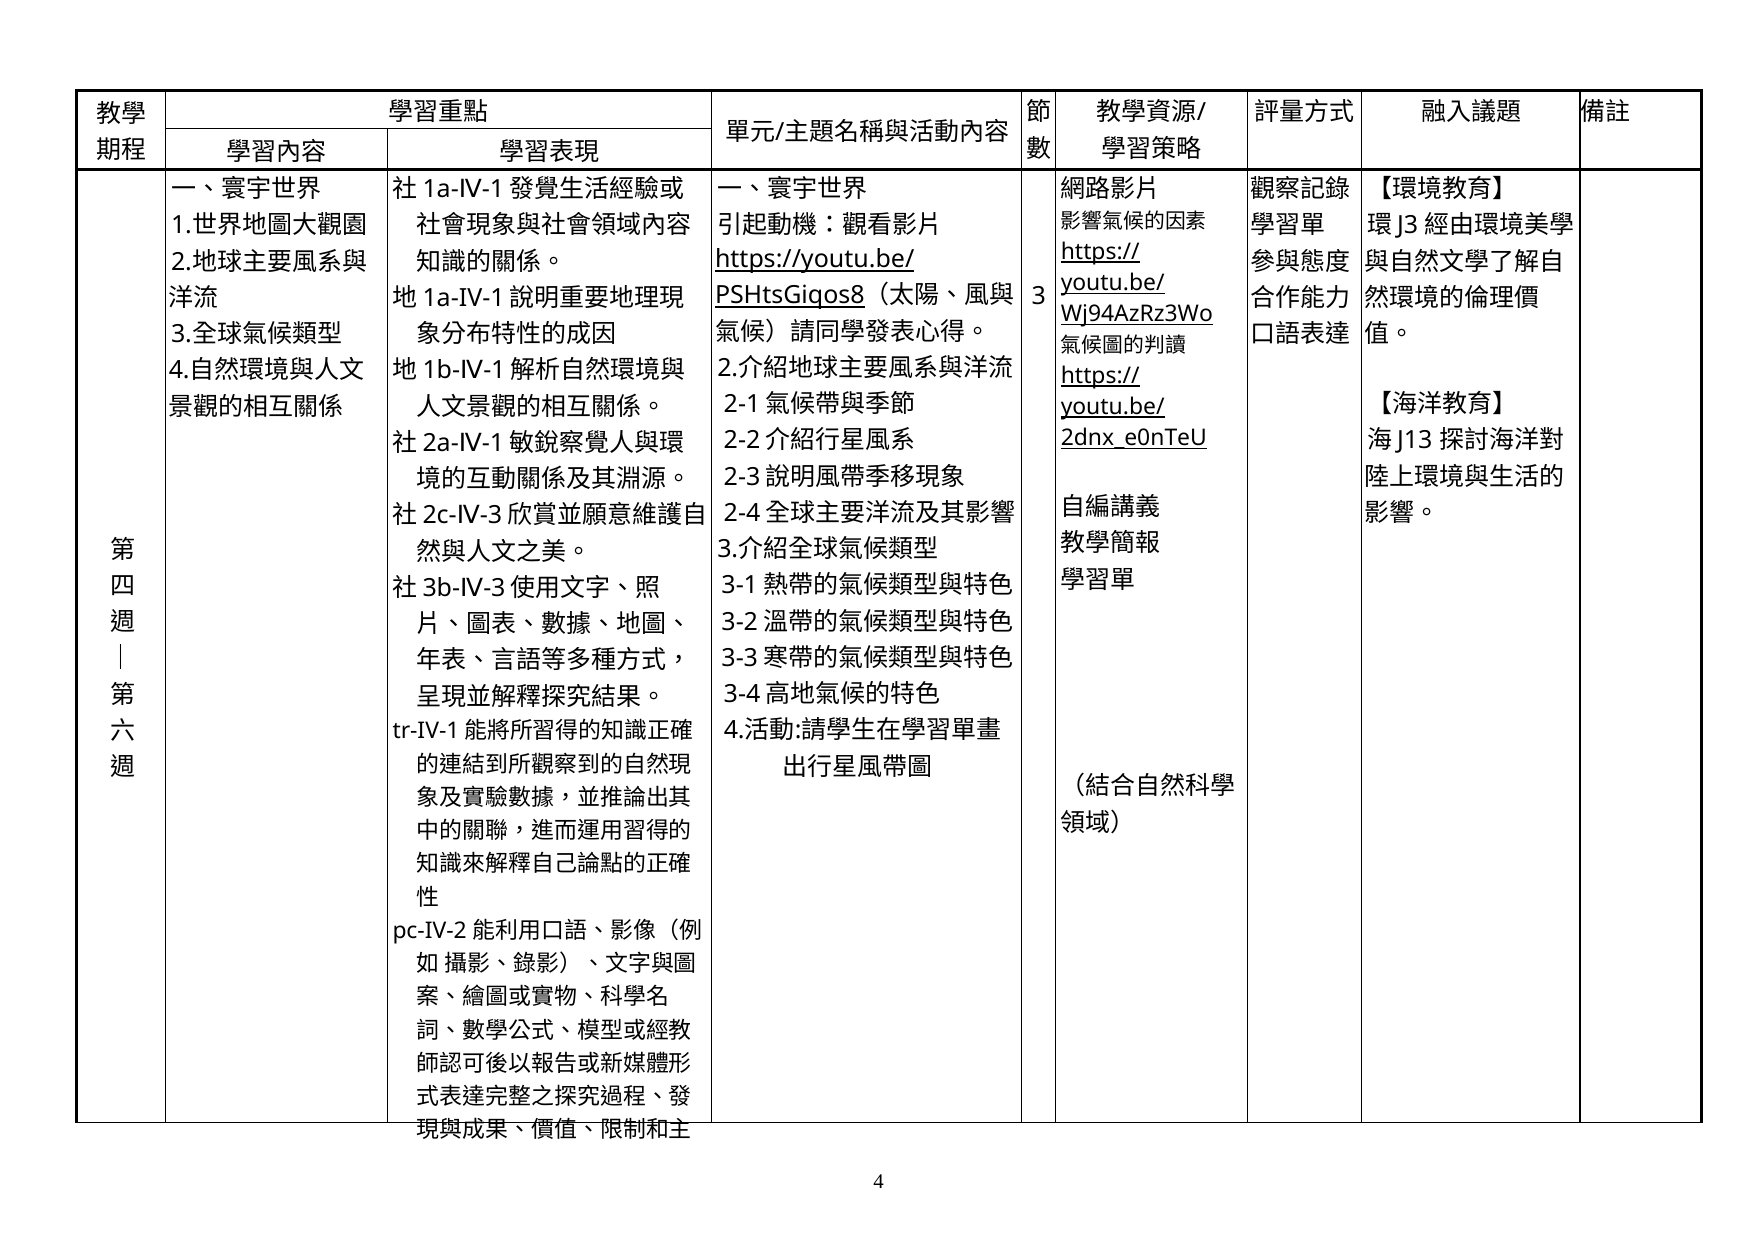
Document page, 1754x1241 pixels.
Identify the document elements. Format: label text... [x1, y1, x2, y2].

table_cell 社1a-Ⅳ-1發覺生活經驗或社會現象與社會領域內容知識的關係。 地1a-IV-1說明重要地理現象分布特性的成因 地1b-Ⅳ-1解析自然環境與人文景觀的相互關係。 社2a-Ⅳ-1敏銳察覺人與環境的互動關係及其淵源。 社2c-Ⅳ-3欣賞並願意維護自然與人文之美。 社3b-Ⅳ-3使用文字、照片、圖表、數據、地圖、年表、言語等多種方式，呈現並解釋探究結果。 tr-IV-1能將所習得的知識正確的連結到所觀察到的自然現象及實驗數據，並推論出其中的關聯，進而運用習得的知識來解釋自己論點的正確性 pc-IV-2 能利用口語、影像（例 如 攝影、錄影）、文字與圖案、繪圖或實物、科學名詞、數學公式、模型或經教師認可後以報告或新媒體形式表達完整之探究過程、發現與成果、價值、限制和主張等。 [388, 171, 711, 1122]
table_cell 一、寰宇世界 引起動機：觀看影片https://youtu.be/PSHtsGiqos8（太陽、風與氣候）請同學發表心得。 2.介紹地球主要風系與洋流 2-1氣候帶與季節 2-2介紹行星風系 2-3說明風帶季移現象 2-4全球主要洋流及其影響 3.介紹全球氣候類型 3-1熱帶的氣候類型與特色 3-2溫帶的氣候類型與特色 3-3寒帶的氣候類型與特色 3-4高地氣候的特色 4.活動:請學生在學習單畫出行星風帶圖 [712, 171, 1021, 1122]
table_header 融入議題 [1362, 92, 1579, 167]
table_cell 3 [1022, 171, 1055, 1122]
table_header 評量方式 [1248, 92, 1361, 167]
table_cell 觀察記錄 學習單 參與態度 合作能力 口語表達 [1248, 171, 1361, 1122]
table_cell 一、寰宇世界 1.世界地圖大觀園 2.地球主要風系與洋流 3.全球氣候類型 4.自然環境與人文景觀的相互關係 [166, 171, 387, 1122]
table_cell 【環境教育】 環J3 經由環境美學與自然文學了解自然環境的倫理價值。 【海洋教育】 海J13 探討海洋對陸上環境與生活的影響。 [1362, 171, 1579, 1122]
table_header 教學 期程 [78, 92, 165, 167]
table_header 單元/主題名稱與活動內容 [712, 92, 1021, 167]
table_header 學習重點 [166, 92, 711, 128]
table_cell [1581, 171, 1700, 1122]
table_cell 學習表現 [388, 129, 711, 167]
table_cell 第 四 週 ｜ 第 六 週 [78, 171, 165, 1122]
table_cell 網路影片 影響氣候的因素https://youtu.be/Wj94AzRz3Wo 氣候圖的判讀https://youtu.be/2dnx_e0nTeU 自編講義 教學簡報 學習單 （結合自然科學領域） [1056, 171, 1247, 1122]
table_cell 學習內容 [166, 129, 387, 167]
table_header 教學資源/ 學習策略 [1056, 92, 1247, 167]
table_header 備註 [1581, 92, 1700, 167]
table_header 節 數 [1022, 92, 1055, 167]
